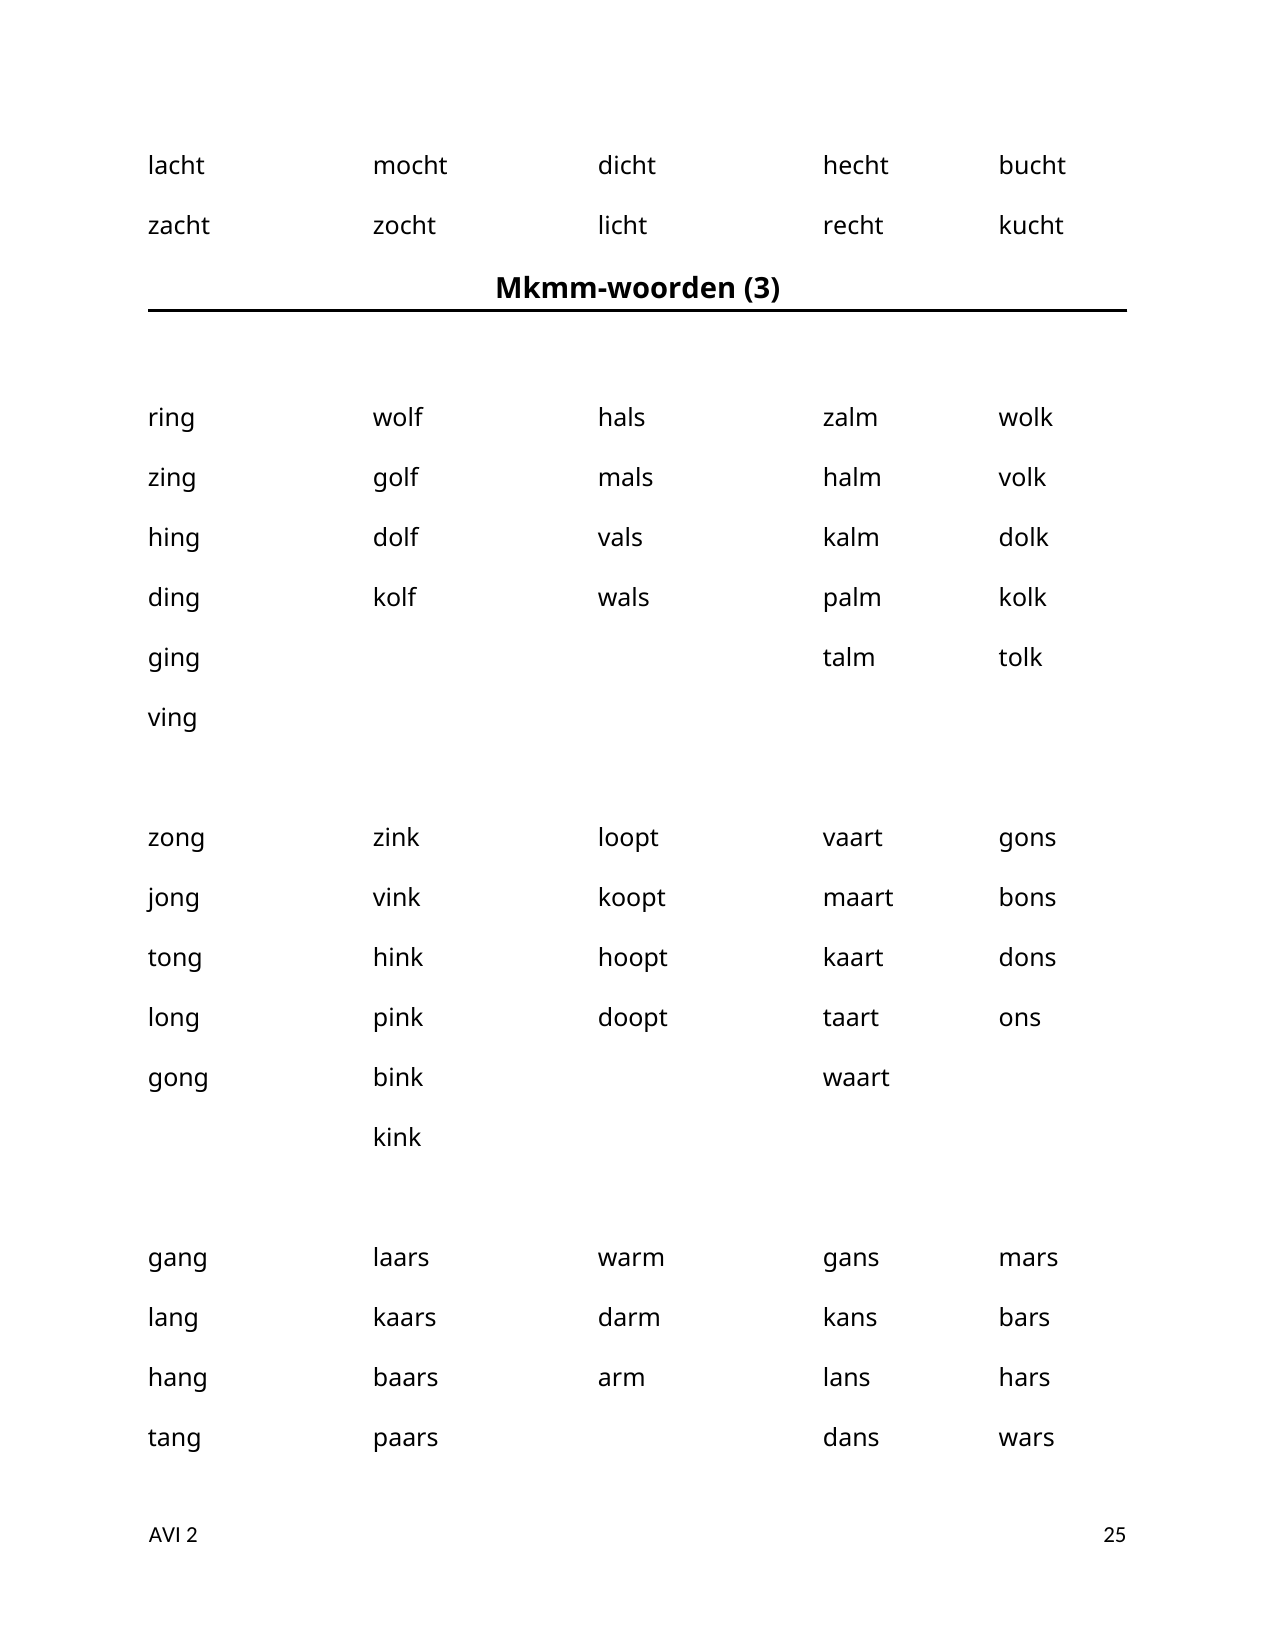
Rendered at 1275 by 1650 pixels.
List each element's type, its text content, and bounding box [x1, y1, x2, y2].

text Mkmm-woorden (3) [148, 268, 1127, 309]
text ging talm tolk [148, 639, 1127, 673]
text zong zink loopt vaart gons [148, 819, 1127, 853]
text kink [148, 1119, 1127, 1153]
text ding kolf wals palm kolk [148, 579, 1127, 613]
text ring wolf hals zalm wolk [148, 399, 1127, 433]
text lang kaars darm kans bars [148, 1299, 1127, 1333]
text jong vink koopt maart bons [148, 879, 1127, 913]
text ving [148, 699, 1127, 733]
text gang laars warm gans mars [148, 1239, 1127, 1273]
text tong hink hoopt kaart dons [148, 939, 1127, 973]
text hing dolf vals kalm dolk [148, 519, 1127, 553]
text gong bink waart [148, 1059, 1127, 1093]
text hang baars arm lans hars [148, 1359, 1127, 1393]
text zacht zocht licht recht kucht [148, 208, 1127, 242]
text tang paars dans wars [148, 1419, 1127, 1453]
text long pink doopt taart ons [148, 999, 1127, 1033]
text zing golf mals halm volk [148, 459, 1127, 493]
text lacht mocht dicht hecht bucht [148, 148, 1127, 182]
